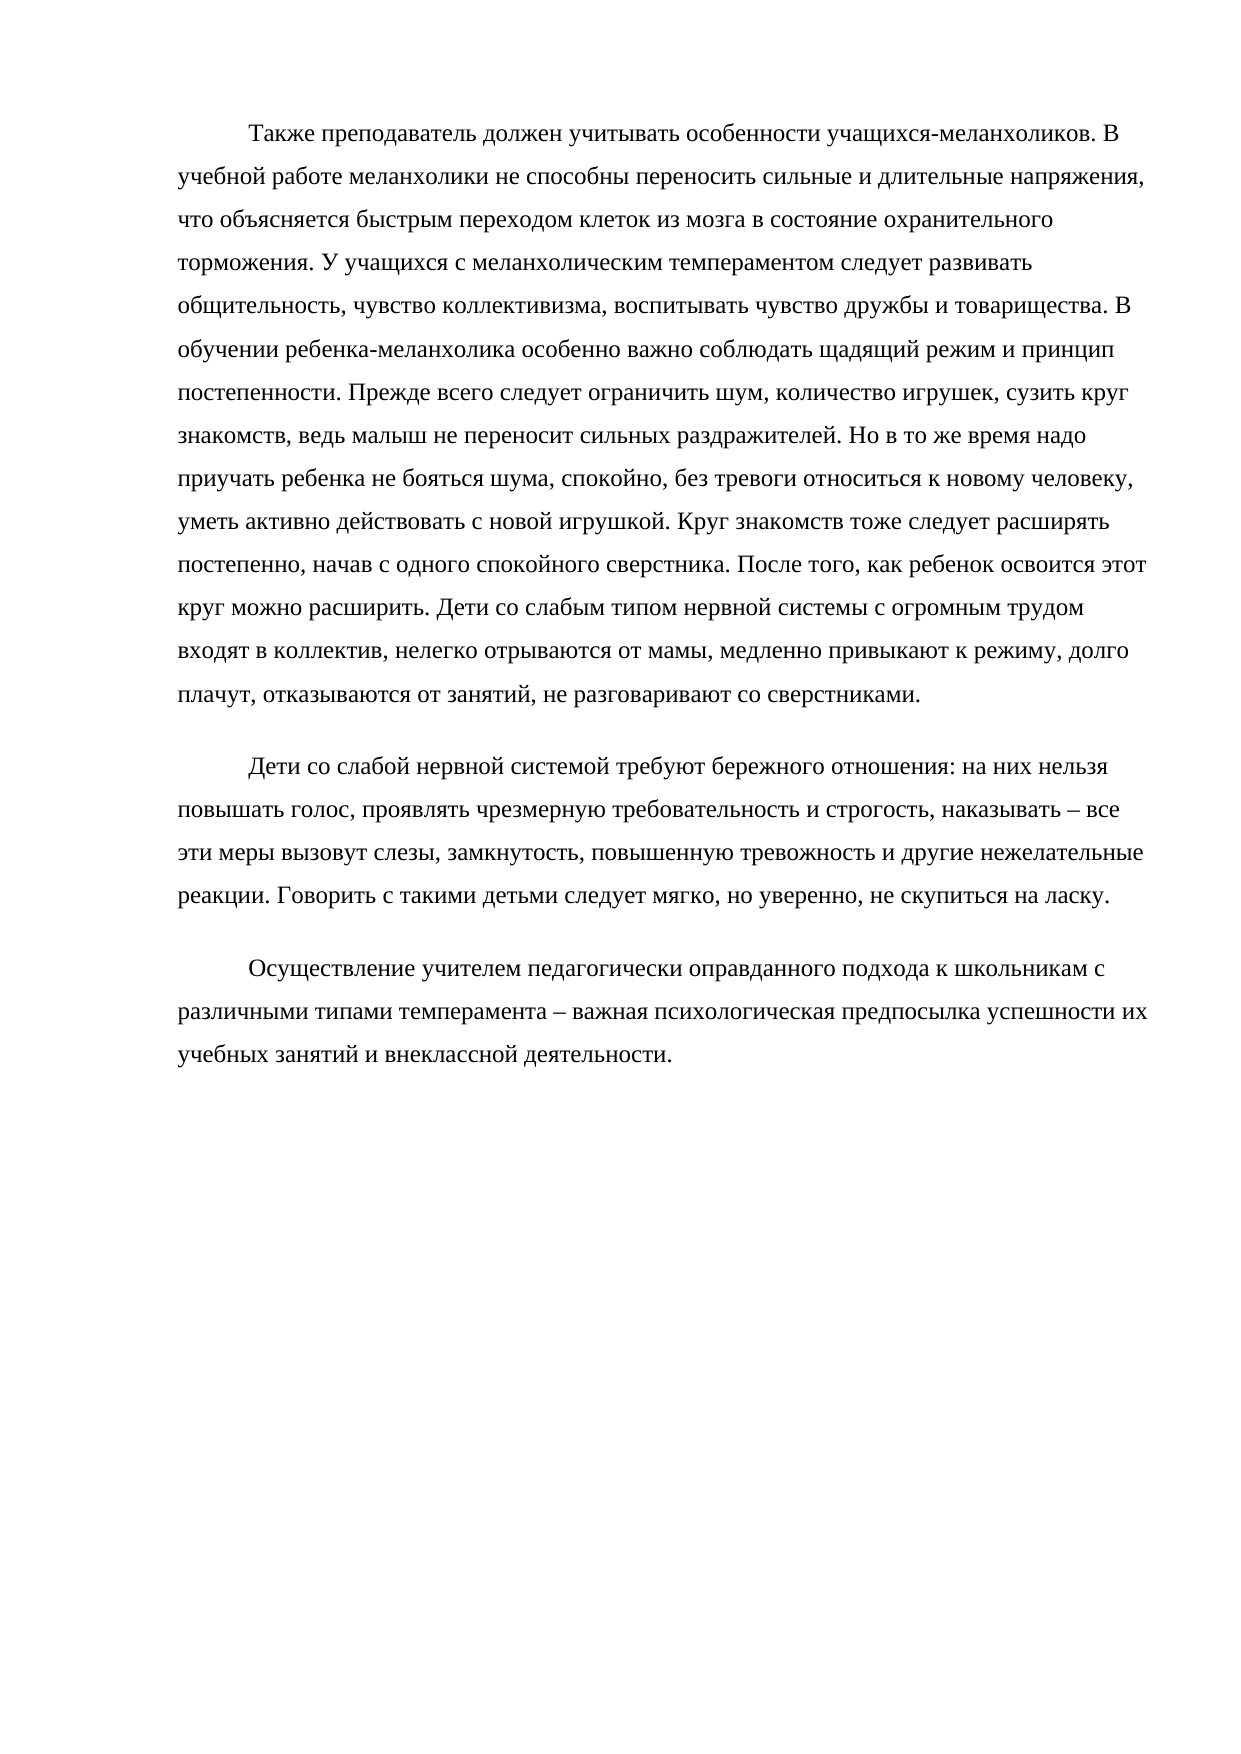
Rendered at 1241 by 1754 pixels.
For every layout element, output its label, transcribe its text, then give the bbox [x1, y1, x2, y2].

text Также преподаватель должен учитывать особенности учащихся-меланхоликов. В учебной работе меланхолики не способны переносить сильные и длительные напряжения, что объясняется быстрым переходом клеток из мозга в состояние охранительного торможения. У учащихся с меланхолическим темпераментом следует развивать общительность, чувство коллективизма, воспитывать чувство дружбы и товарищества. В обучении ребенка-меланхолика особенно важно соблюдать щадящий режим и принцип постепенности. Прежде всего следует ограничить шум, количество игрушек, сузить круг знакомств, ведь малыш не переносит сильных раздражителей. Но в то же время надо приучать ребенка не бояться шума, спокойно, без тревоги относиться к новому человеку, уметь активно действовать с новой игрушкой. Круг знакомств тоже следует расширять постепенно, начав с одного спокойного сверстника. После того, как ребенок освоится этот круг можно расширить. Дети со слабым типом нервной системы с огромным трудом входят в коллектив, нелегко отрываются от мамы, медленно привыкают к режиму, долго плачут, отказываются от занятий, не разговаривают со сверстниками. [177, 118, 1152, 707]
text Осуществление учителем педагогически оправданного подхода к школьникам с различными типами темперамента – важная психологическая предпосылка успешности их учебных занятий и внеклассной деятельности. [177, 953, 1152, 1068]
text Дети со слабой нервной системой требуют бережного отношения: на них нельзя повышать голос, проявлять чрезмерную требовательность и строгость, наказывать – все эти меры вызовут слезы, замкнутость, повышенную тревожность и другие нежелательные реакции. Говорить с такими детьми следует мягко, но уверенно, не скупиться на ласку. [177, 751, 1152, 909]
